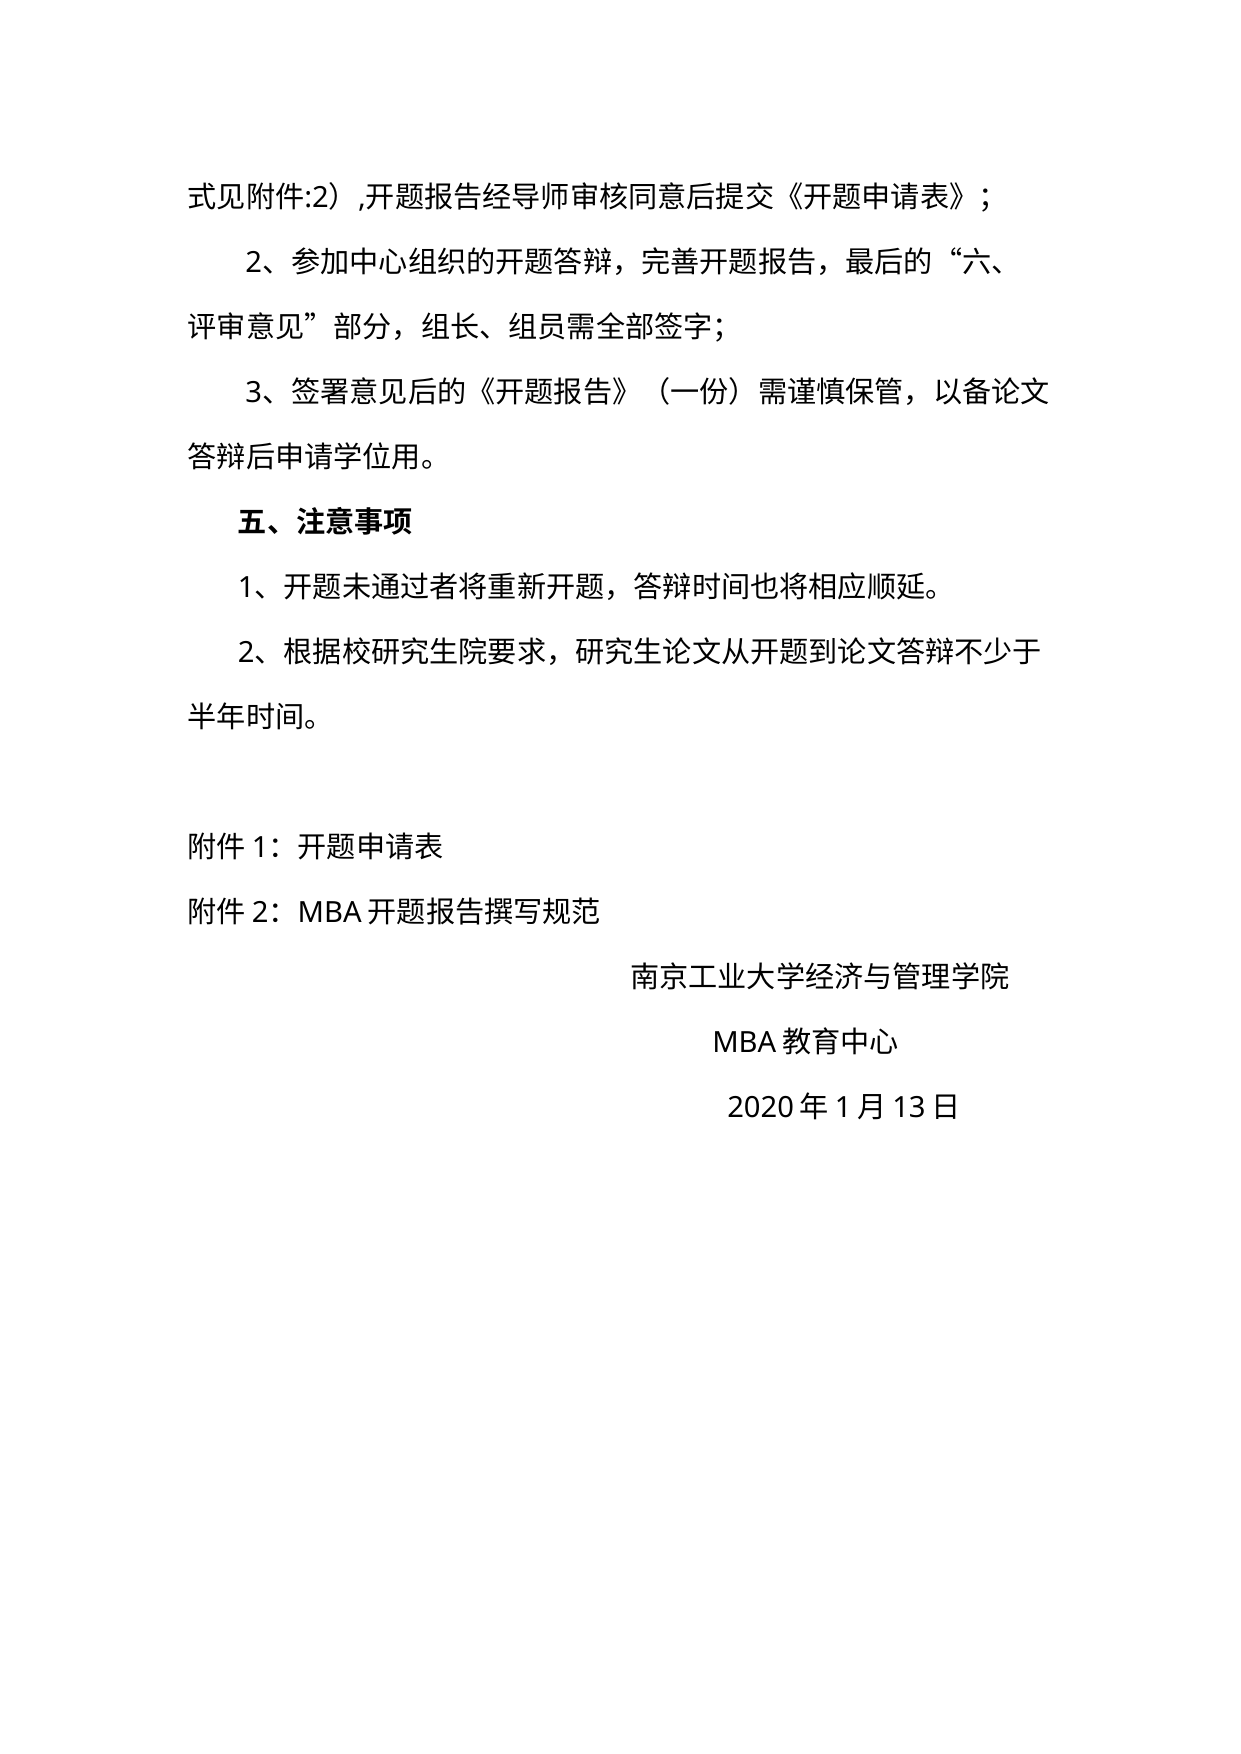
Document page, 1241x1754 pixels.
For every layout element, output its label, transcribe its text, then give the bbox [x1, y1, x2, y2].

list 半年时间。 [187, 682, 1053, 747]
text 附件1：开题申请表 [187, 812, 1053, 877]
text 附件2：MBA开题报告撰写规范 [187, 877, 1053, 942]
list 2、参加中心组织的开题答辩，完善开题报告，最后的“六、 [238, 227, 1053, 292]
list 答辩后申请学位用。 [187, 422, 1053, 487]
list 3、签署意见后的《开题报告》（一份）需谨慎保管，以备论文 [238, 357, 1053, 422]
list 五、注意事项 [238, 487, 1053, 552]
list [187, 162, 1053, 227]
list 1、开题未通过者将重新开题，答辩时间也将相应顺延。 [238, 552, 1053, 617]
text 2020年1月13日 [187, 1072, 994, 1137]
list 2、根据校研究生院要求，研究生论文从开题到论文答辩不少于 [238, 617, 1053, 682]
list 评审意见”部分，组长、组员需全部签字； [187, 292, 1053, 357]
text 南京工业大学经济与管理学院 [187, 942, 1009, 1007]
text MBA教育中心 [187, 1007, 898, 1072]
